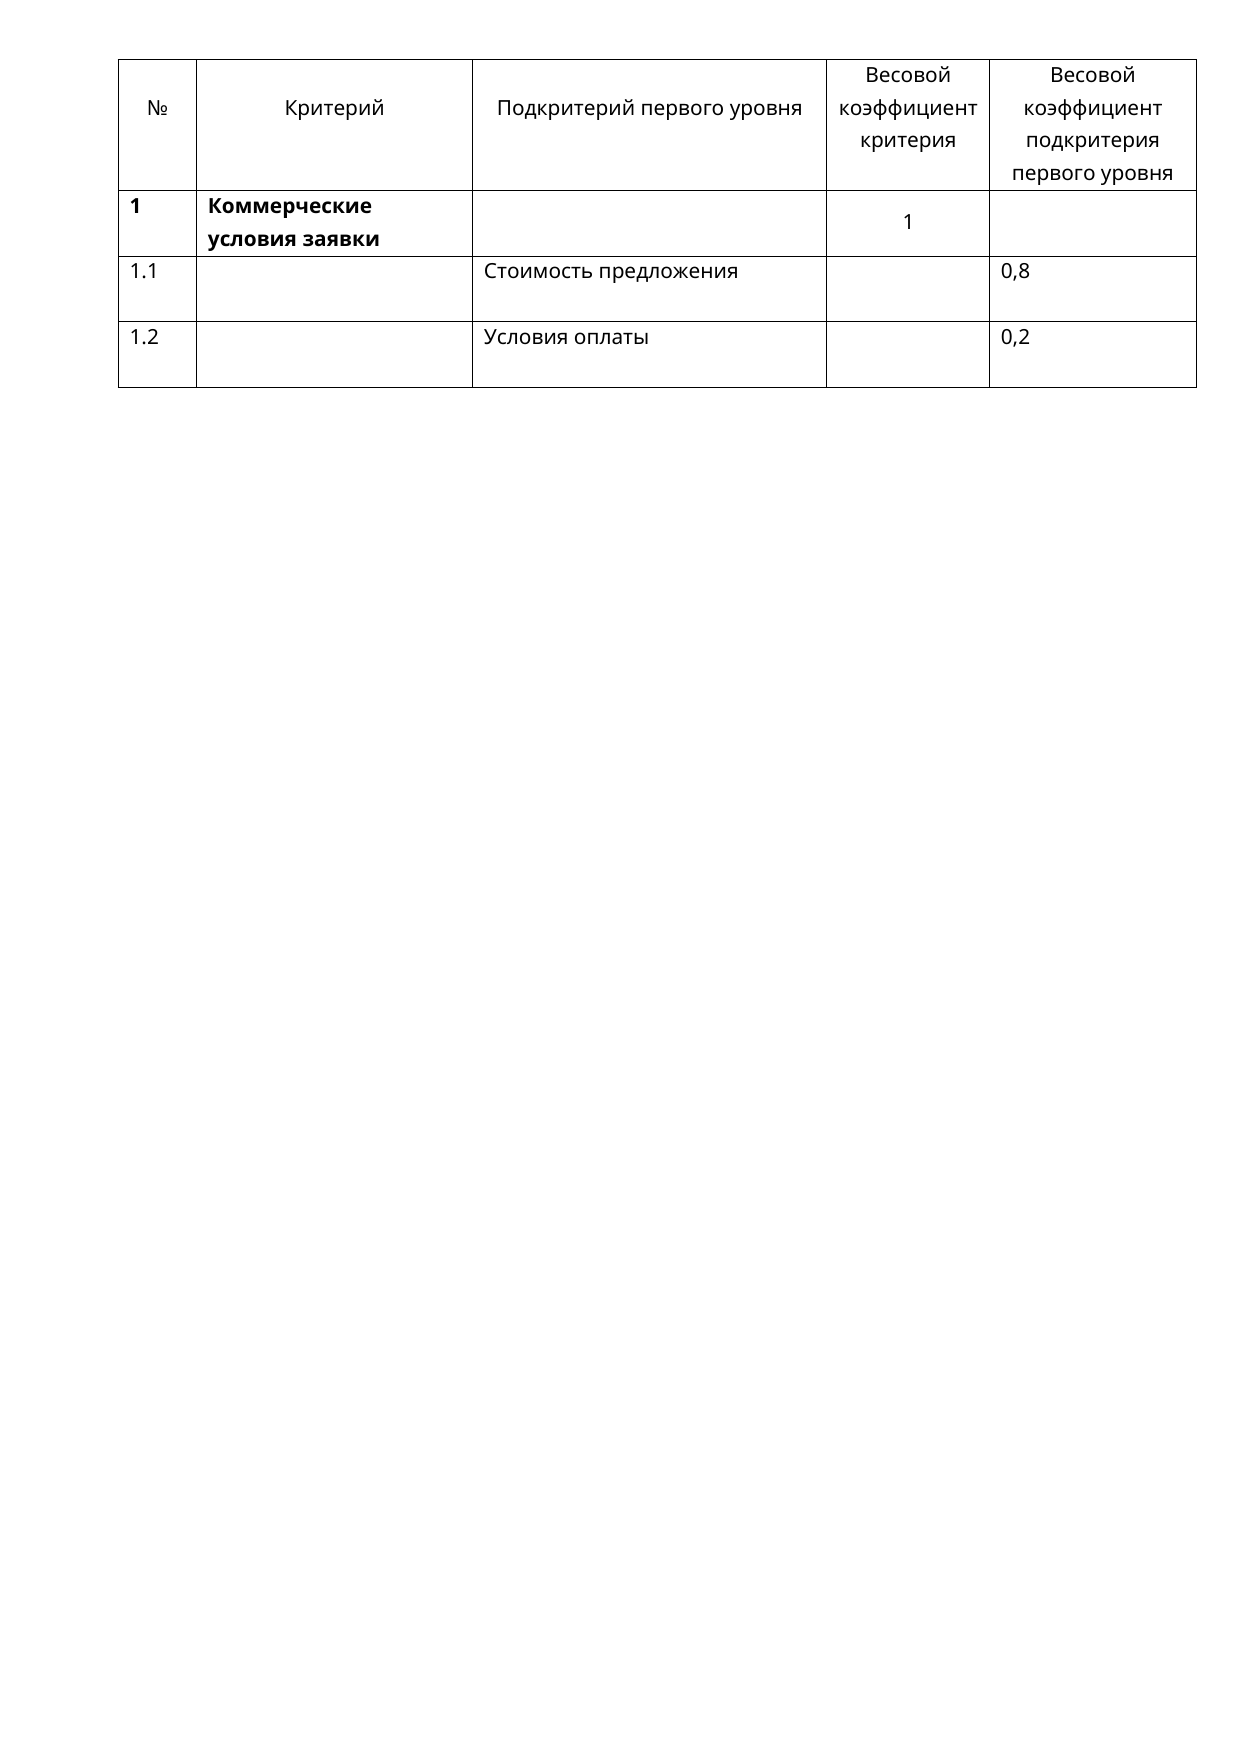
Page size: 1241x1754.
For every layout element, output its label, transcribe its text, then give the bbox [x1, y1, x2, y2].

table_header Подкритерий первого уровня [473, 60, 826, 190]
table_cell 0,2 [990, 322, 1196, 387]
table_header Критерий [197, 60, 472, 190]
table_cell 1.1 [119, 257, 196, 321]
table_cell [197, 322, 472, 387]
table_header Весовой коэффициент критерия [827, 60, 989, 190]
table_cell Условия оплаты [473, 322, 826, 387]
table_header Весовой коэффициент подкритерия первого уровня [990, 60, 1196, 190]
table_cell [827, 257, 989, 321]
table_cell 0,8 [990, 257, 1196, 321]
table_cell 1.2 [119, 322, 196, 387]
table_cell 1 [827, 191, 989, 256]
table_cell 1 [119, 191, 196, 256]
table_cell [990, 191, 1196, 256]
table_cell Коммерческие условия заявки [197, 191, 472, 256]
table_cell [473, 191, 826, 256]
table_cell Стоимость предложения [473, 257, 826, 321]
table_cell [827, 322, 989, 387]
table_cell [197, 257, 472, 321]
table_header № [119, 60, 196, 190]
